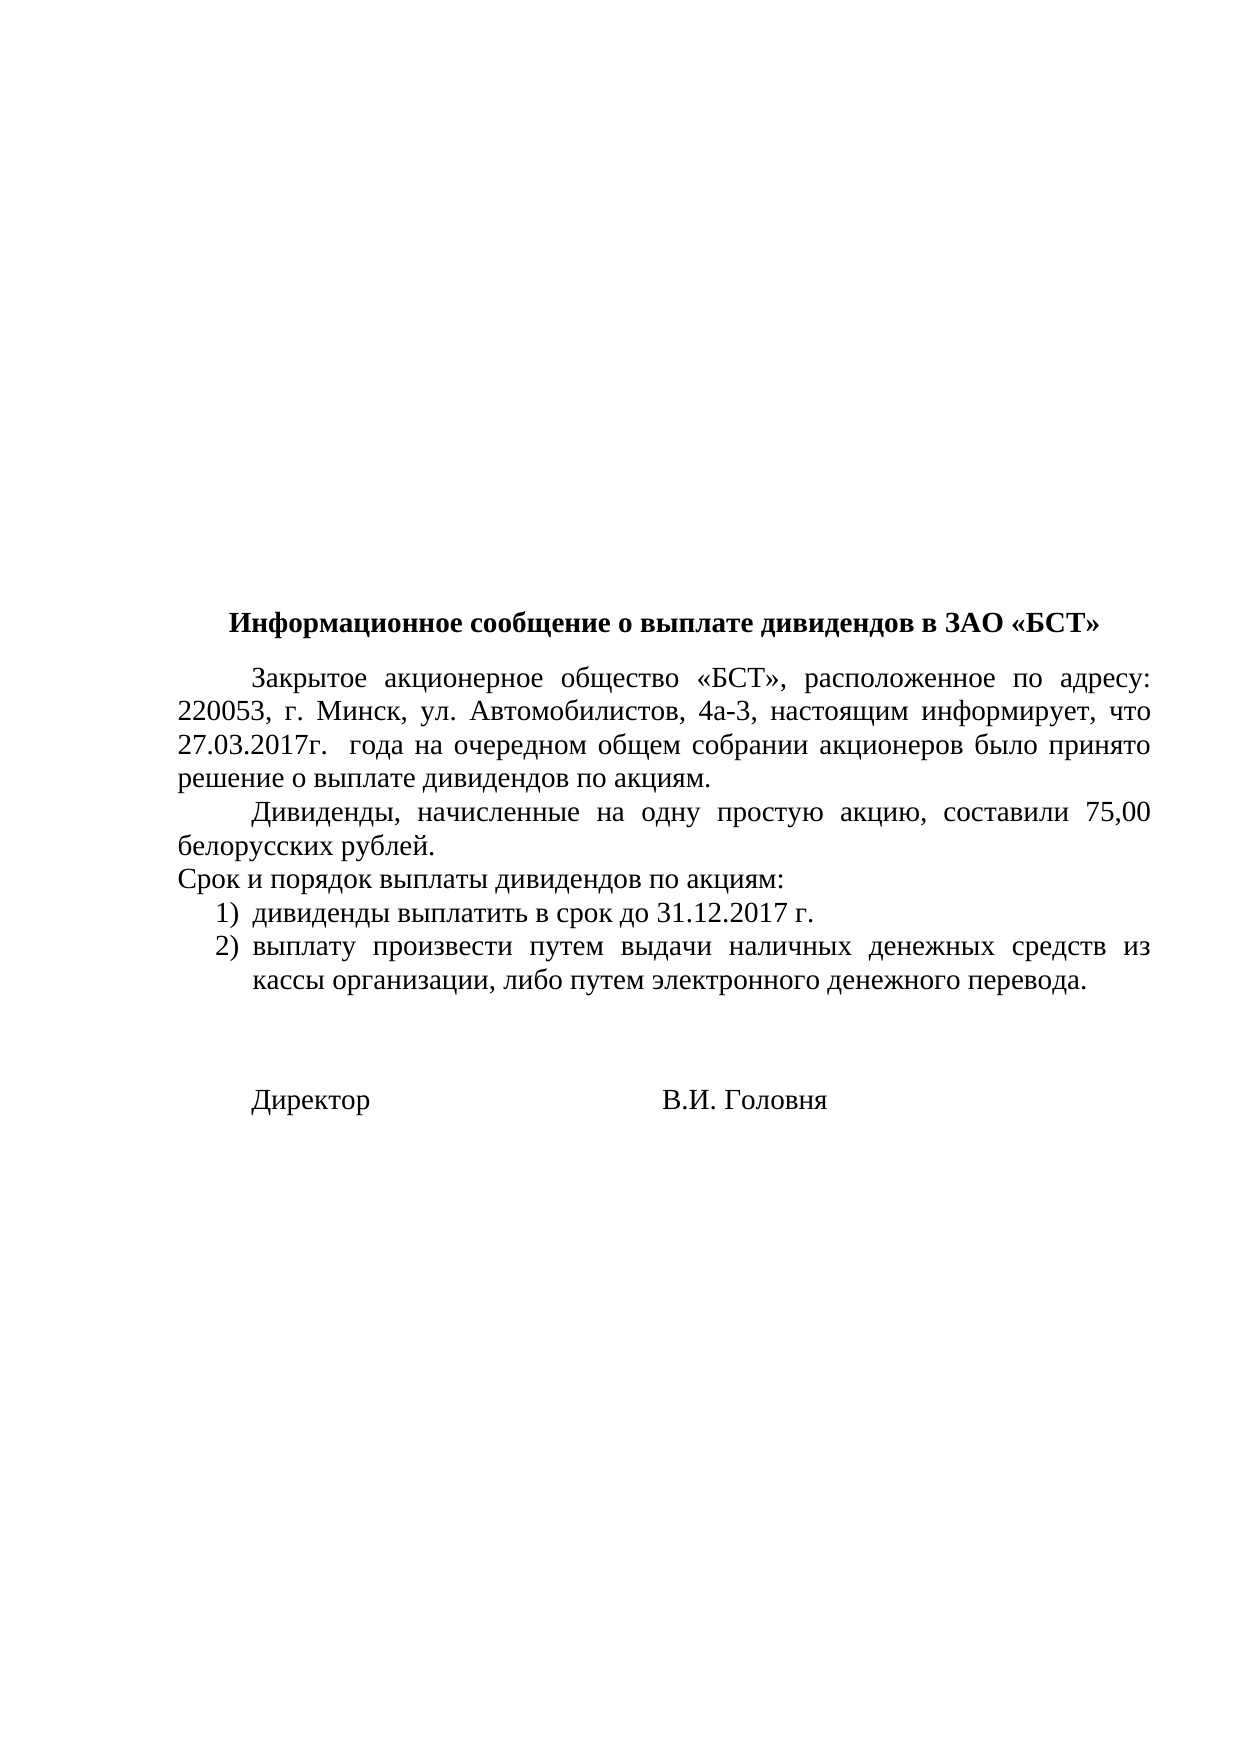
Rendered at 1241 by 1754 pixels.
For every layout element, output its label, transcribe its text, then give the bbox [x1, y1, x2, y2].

text Срок и порядок выплаты дивидендов по акциям: [177, 861, 1152, 895]
text Информационное сообщение о выплате дивидендов в ЗАО «БСТ» [177, 605, 1152, 639]
list дивиденды выплатить в срок до 31.12.2017 г. [215, 895, 1152, 928]
list выплату произвести путем выдачи наличных денежных средств из кассы организации, либо путем электронного денежного перевода. [215, 928, 1152, 995]
text Дивиденды, начисленные на одну простую акцию, составили 75,00 белорусских рублей. [177, 794, 1152, 861]
text Директор В.И. Головня [177, 1082, 1152, 1116]
text Закрытое акционерное общество «БСТ», расположенное по адресу: 220053, г. Минск, ул. Автомобилистов, 4а-3, настоящим информирует, что 27.03.2017г. года на очередном общем собрании акционеров было принято решение о выплате дивидендов по акциям. [177, 660, 1152, 794]
